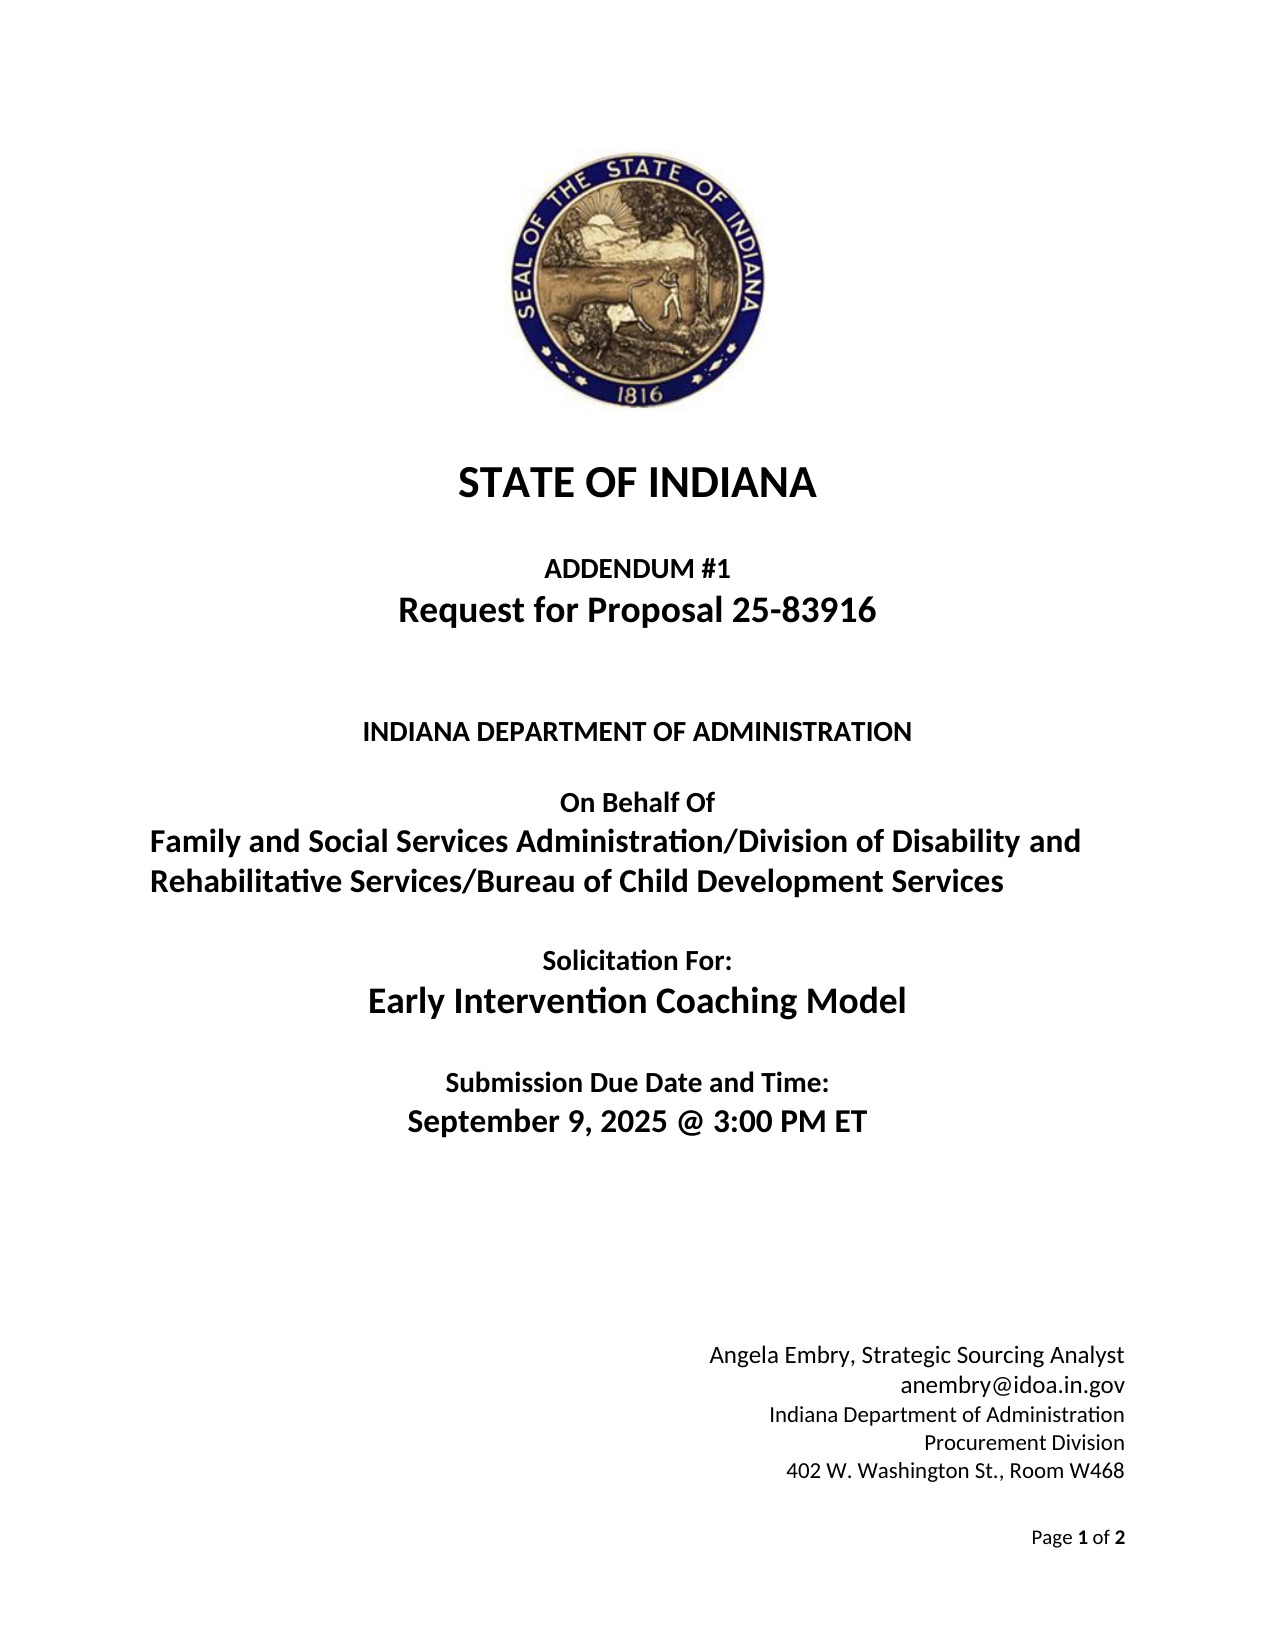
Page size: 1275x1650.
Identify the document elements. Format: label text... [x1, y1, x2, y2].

text 402 W. Washington St., Room W468 [150, 1456, 1125, 1484]
text anembry@idoa.in.gov [150, 1369, 1125, 1400]
text Family and Social Services Administration/Division of Disability and Rehabilitative Services/Bureau of Child Development Services [150, 820, 1125, 901]
text Submission Due Date and Time: [150, 1064, 1125, 1100]
text Procurement Division [150, 1428, 1125, 1456]
text Early Intervention Coaching Model [150, 977, 1125, 1023]
picture [504, 150, 771, 413]
text ADDENDUM #1 [150, 550, 1125, 586]
text Request for Proposal 25-83916 [150, 586, 1125, 631]
text Indiana Department of Administration [150, 1400, 1125, 1428]
text Angela Embry, Strategic Sourcing Analyst [150, 1339, 1125, 1369]
text Solicitation For: [150, 942, 1125, 977]
text On Behalf Of [150, 784, 1125, 820]
text STATE OF INDIANA [150, 453, 1125, 509]
text September 9, 2025 @ 3:00 PM ET [150, 1100, 1125, 1140]
text INDIANA DEPARTMENT OF ADMINISTRATION [150, 713, 1125, 748]
